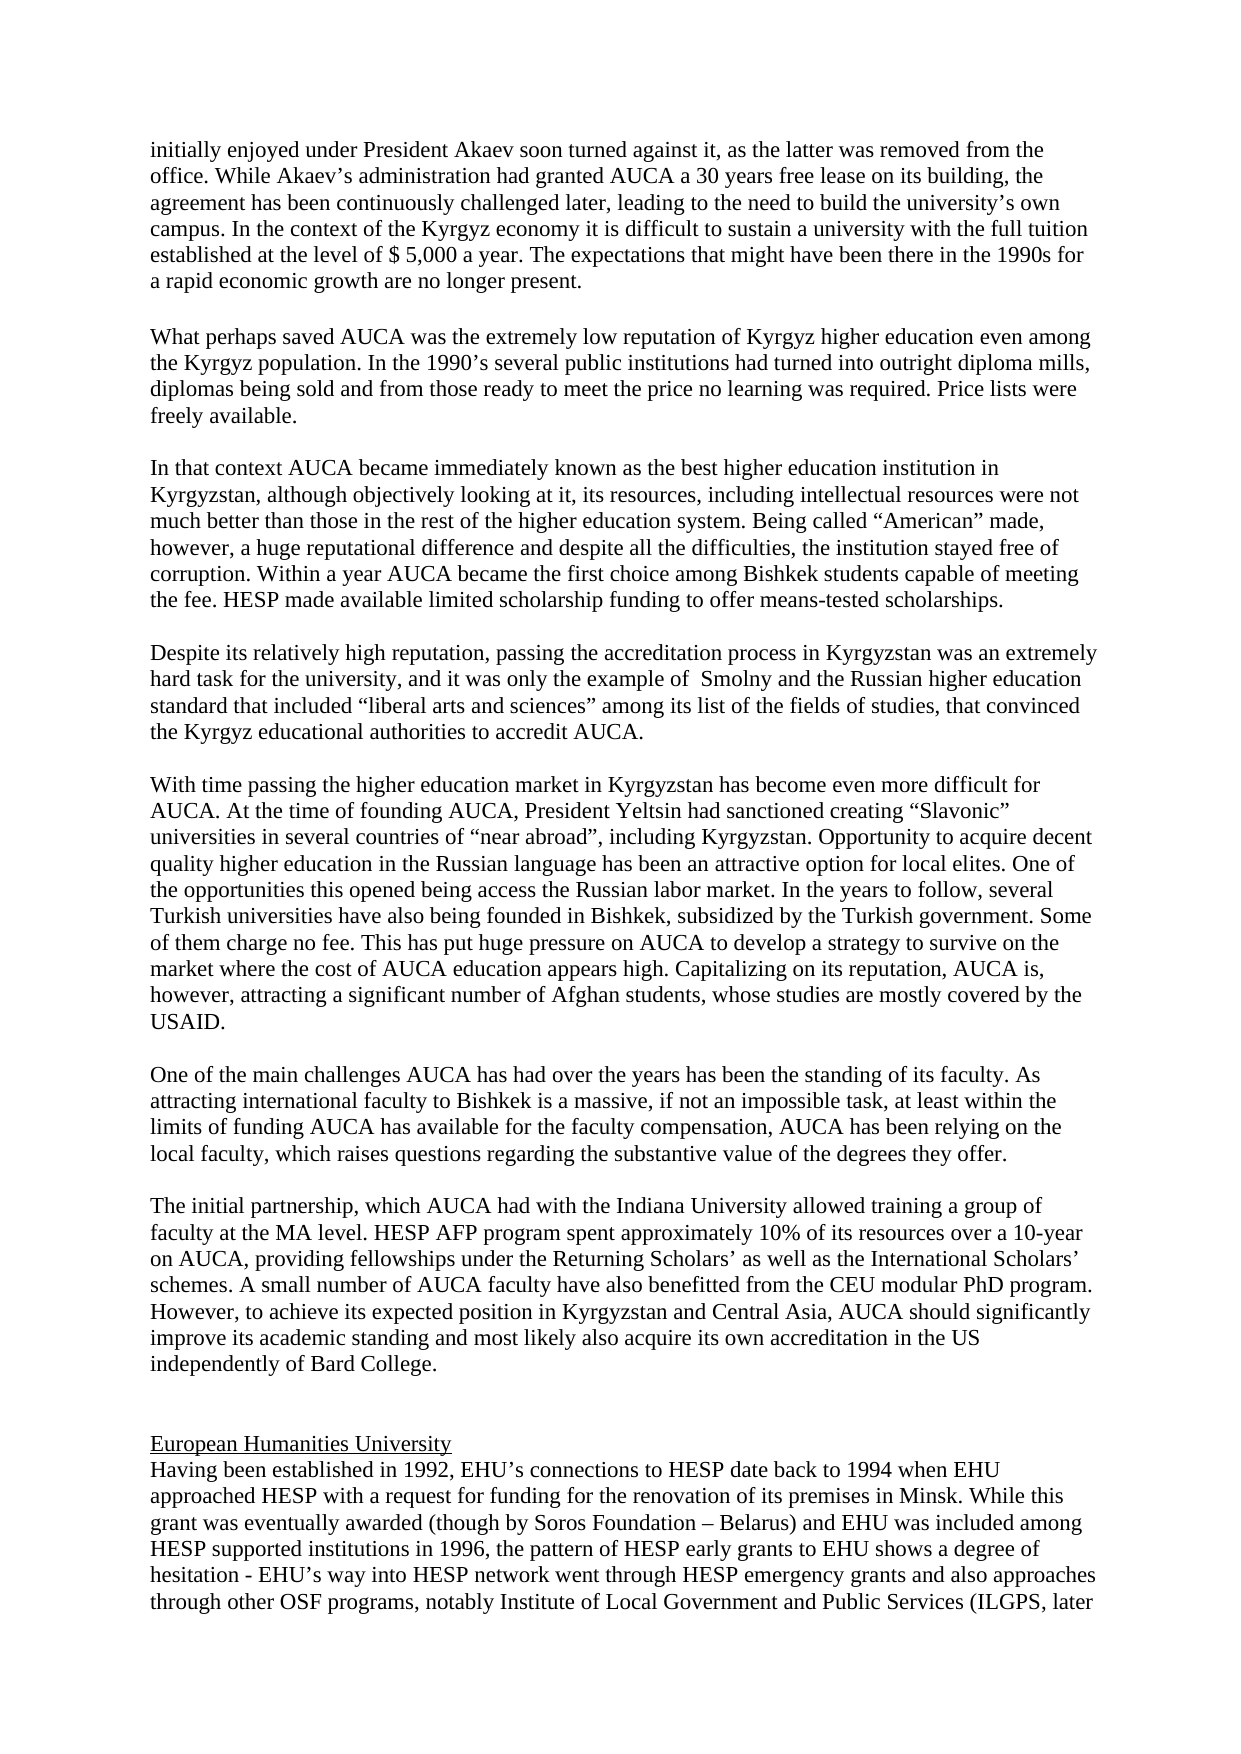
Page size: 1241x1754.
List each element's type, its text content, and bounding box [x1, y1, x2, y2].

text Despite its relatively high reputation, passing the accreditation process in Kyrgyzstan was an extremely hard task for the university, and it was only the example of Smolny and the Russian higher education standard that included “liberal arts and sciences” among its list of the fields of studies, that convinced the Kyrgyz educational authorities to accredit AUCA. [150, 639, 1098, 744]
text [150, 136, 1098, 294]
text One of the main challenges AUCA has had over the years has been the standing of its faculty. As attracting international faculty to Bishkek is a massive, if not an impossible task, at least within the limits of funding AUCA has available for the faculty compensation, AUCA has been relying on the local faculty, which raises questions regarding the substantive value of the degrees they offer. [150, 1061, 1098, 1166]
text What perhaps saved AUCA was the extremely low reputation of Kyrgyz higher education even among the Kyrgyz population. In the 1990’s several public institutions had turned into outright diploma mills, diplomas being sold and from those ready to meet the price no learning was required. Price lists were freely available. [150, 323, 1098, 428]
text With time passing the higher education market in Kyrgyzstan has become even more difficult for AUCA. At the time of founding AUCA, President Yeltsin had sanctioned creating “Slavonic” universities in several countries of “near abroad”, including Kyrgyzstan. Opportunity to acquire decent quality higher education in the Russian language has been an attractive option for local elites. One of the opportunities this opened being access the Russian labor market. In the years to follow, several Turkish universities have also being founded in Bishkek, subsidized by the Turkish government. Some of them charge no fee. This has put huge pressure on AUCA to develop a strategy to survive on the market where the cost of AUCA education appears high. Capitalizing on its reputation, AUCA is, however, attracting a significant number of Afghan students, whose studies are mostly covered by the USAID. [150, 771, 1098, 1034]
text The initial partnership, which AUCA had with the Indiana University allowed training a group of faculty at the MA level. HESP AFP program spent approximately 10% of its resources over a 10-year on AUCA, providing fellowships under the Returning Scholars’ as well as the International Scholars’ schemes. A small number of AUCA faculty have also benefitted from the CEU modular PhD program. However, to achieve its expected position in Kyrgyzstan and Central Asia, AUCA should significantly improve its academic standing and most likely also acquire its own accreditation in the US independently of Bard College. [150, 1192, 1098, 1377]
text In that context AUCA became immediately known as the best higher education institution in Kyrgyzstan, although objectively looking at it, its resources, including intellectual resources were not much better than those in the rest of the higher education system. Being called “American” made, however, a huge reputational difference and despite all the difficulties, the institution stayed free of corruption. Within a year AUCA became the first choice among Bishkek students capable of meeting the fee. HESP made available limited scholarship funding to offer means-tested scholarships. [150, 454, 1098, 613]
text European Humanities University [150, 1429, 1098, 1456]
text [150, 1456, 1098, 1614]
